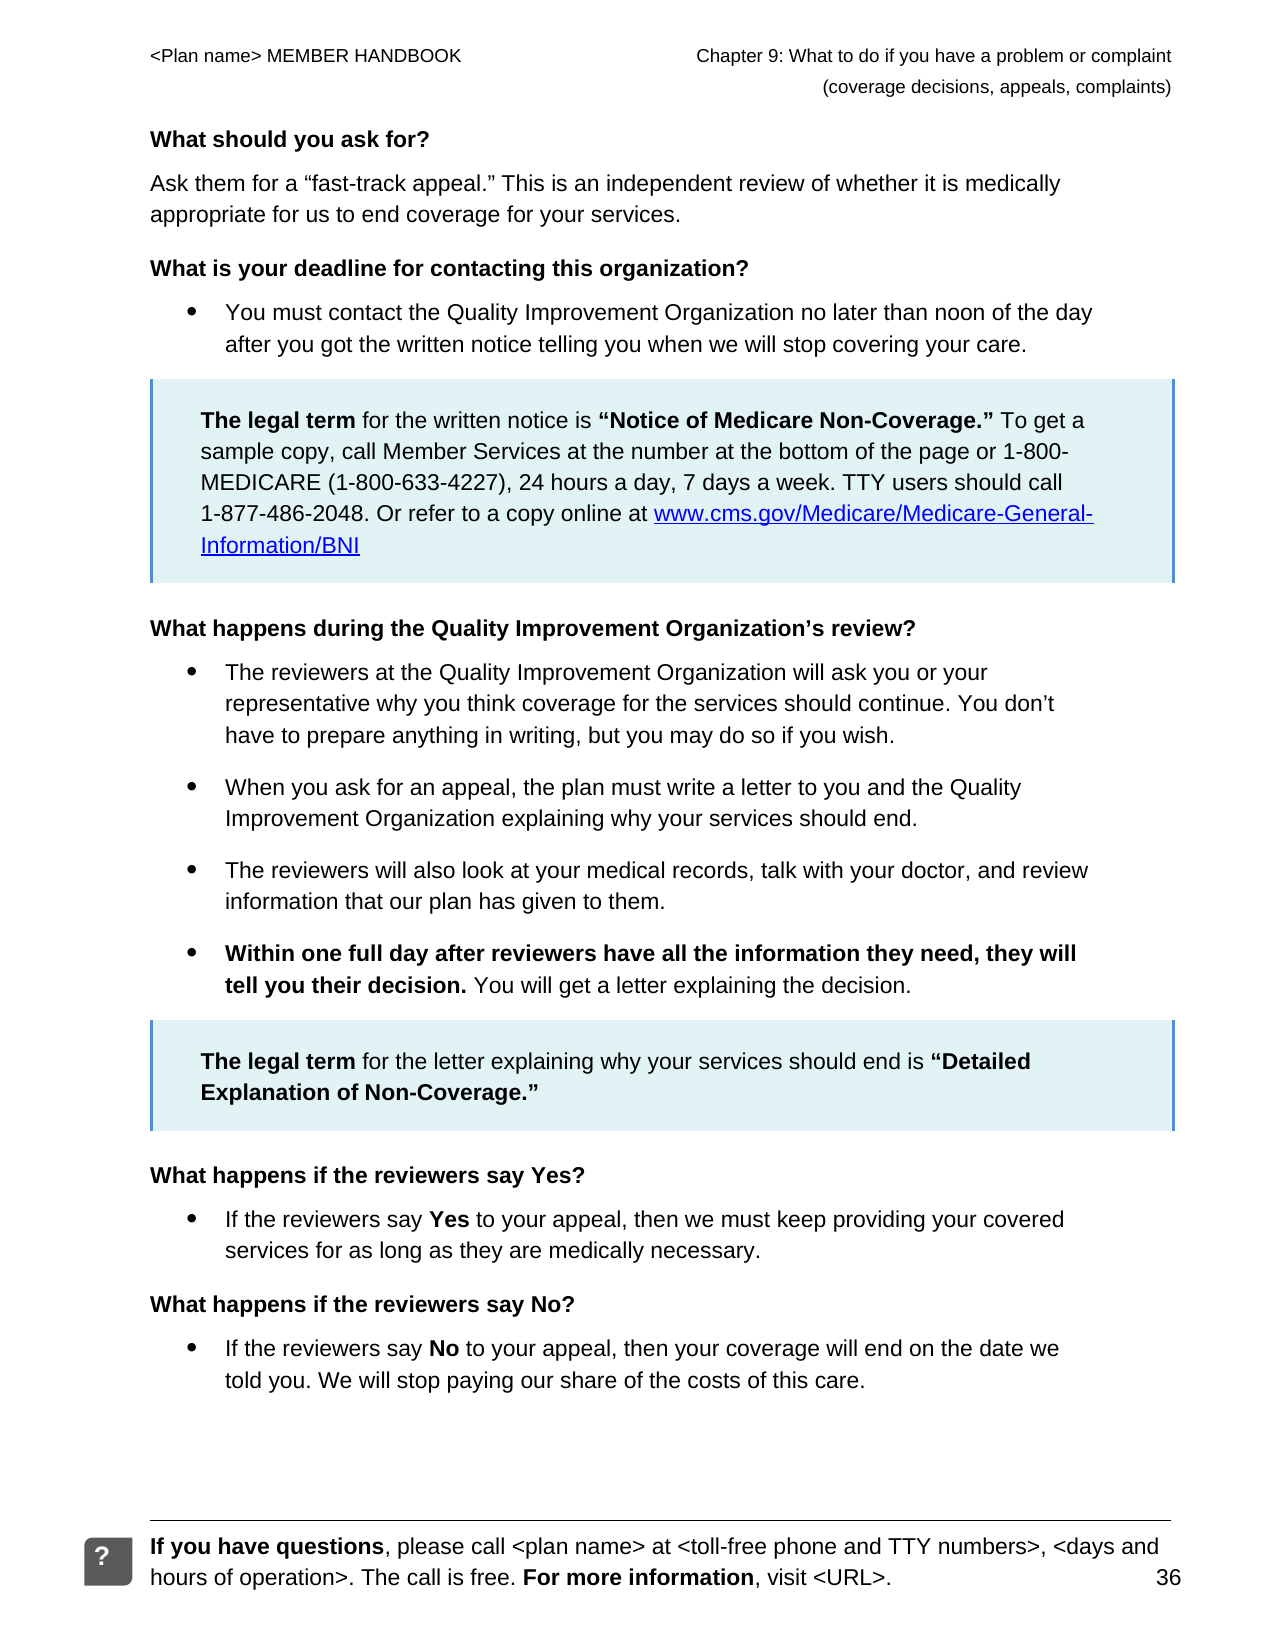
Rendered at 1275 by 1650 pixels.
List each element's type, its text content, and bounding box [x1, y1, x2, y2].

subtitle What happens if the reviewers say No? [150, 1286, 1096, 1319]
table_header The legal term for the letter explaining why your services should end is “Detailed Explanation of Non-Coverage.” [153, 1023, 1172, 1127]
list If the reviewers say Yes to your appeal, then we must keep providing your covered services for as long as they are medically necessary. [187, 1203, 1096, 1265]
subtitle What is your deadline for contacting this organization? [150, 250, 1096, 283]
subtitle What should you ask for? [150, 121, 1096, 154]
list When you ask for an appeal, the plan must write a letter to you and the Quality Improvement Organization explaining why your services should end. [187, 770, 1096, 833]
table_header The legal term for the written notice is “Notice of Medicare Non-Coverage.” To get a sample copy, call Member Services at the number at the bottom of the page or 1-800-MEDICARE (1-800-633-4227), 24 hours a day, 7 days a week. TTY users should call 1-877-486-2048. Or refer to a copy online at www.cms.gov/Medicare/Medicare-General-Information/BNI [153, 382, 1172, 580]
list The reviewers at the Quality Improvement Organization will ask you or your representative why you think coverage for the services should continue. You don’t have to prepare anything in writing, but you may do so if you wish. [187, 656, 1096, 749]
list If the reviewers say No to your appeal, then your coverage will end on the date we told you. We will stop paying our share of the costs of this care. [187, 1332, 1096, 1394]
list Within one full day after reviewers have all the information they need, they will tell you their decision. You will get a letter explaining the decision. [187, 937, 1096, 999]
list You must contact the Quality Improvement Organization no later than noon of the day after you got the written notice telling you when we will stop covering your care. [187, 296, 1096, 358]
subtitle What happens if the reviewers say Yes? [150, 1157, 1096, 1190]
subtitle What happens during the Quality Improvement Organization’s review? [150, 610, 1096, 643]
list The reviewers will also look at your medical records, talk with your doctor, and review information that our plan has given to them. [187, 853, 1096, 916]
text Ask them for a “fast-track appeal.” This is an independent review of whether it is medically appropriate for us to end coverage for your services. [150, 167, 1171, 229]
